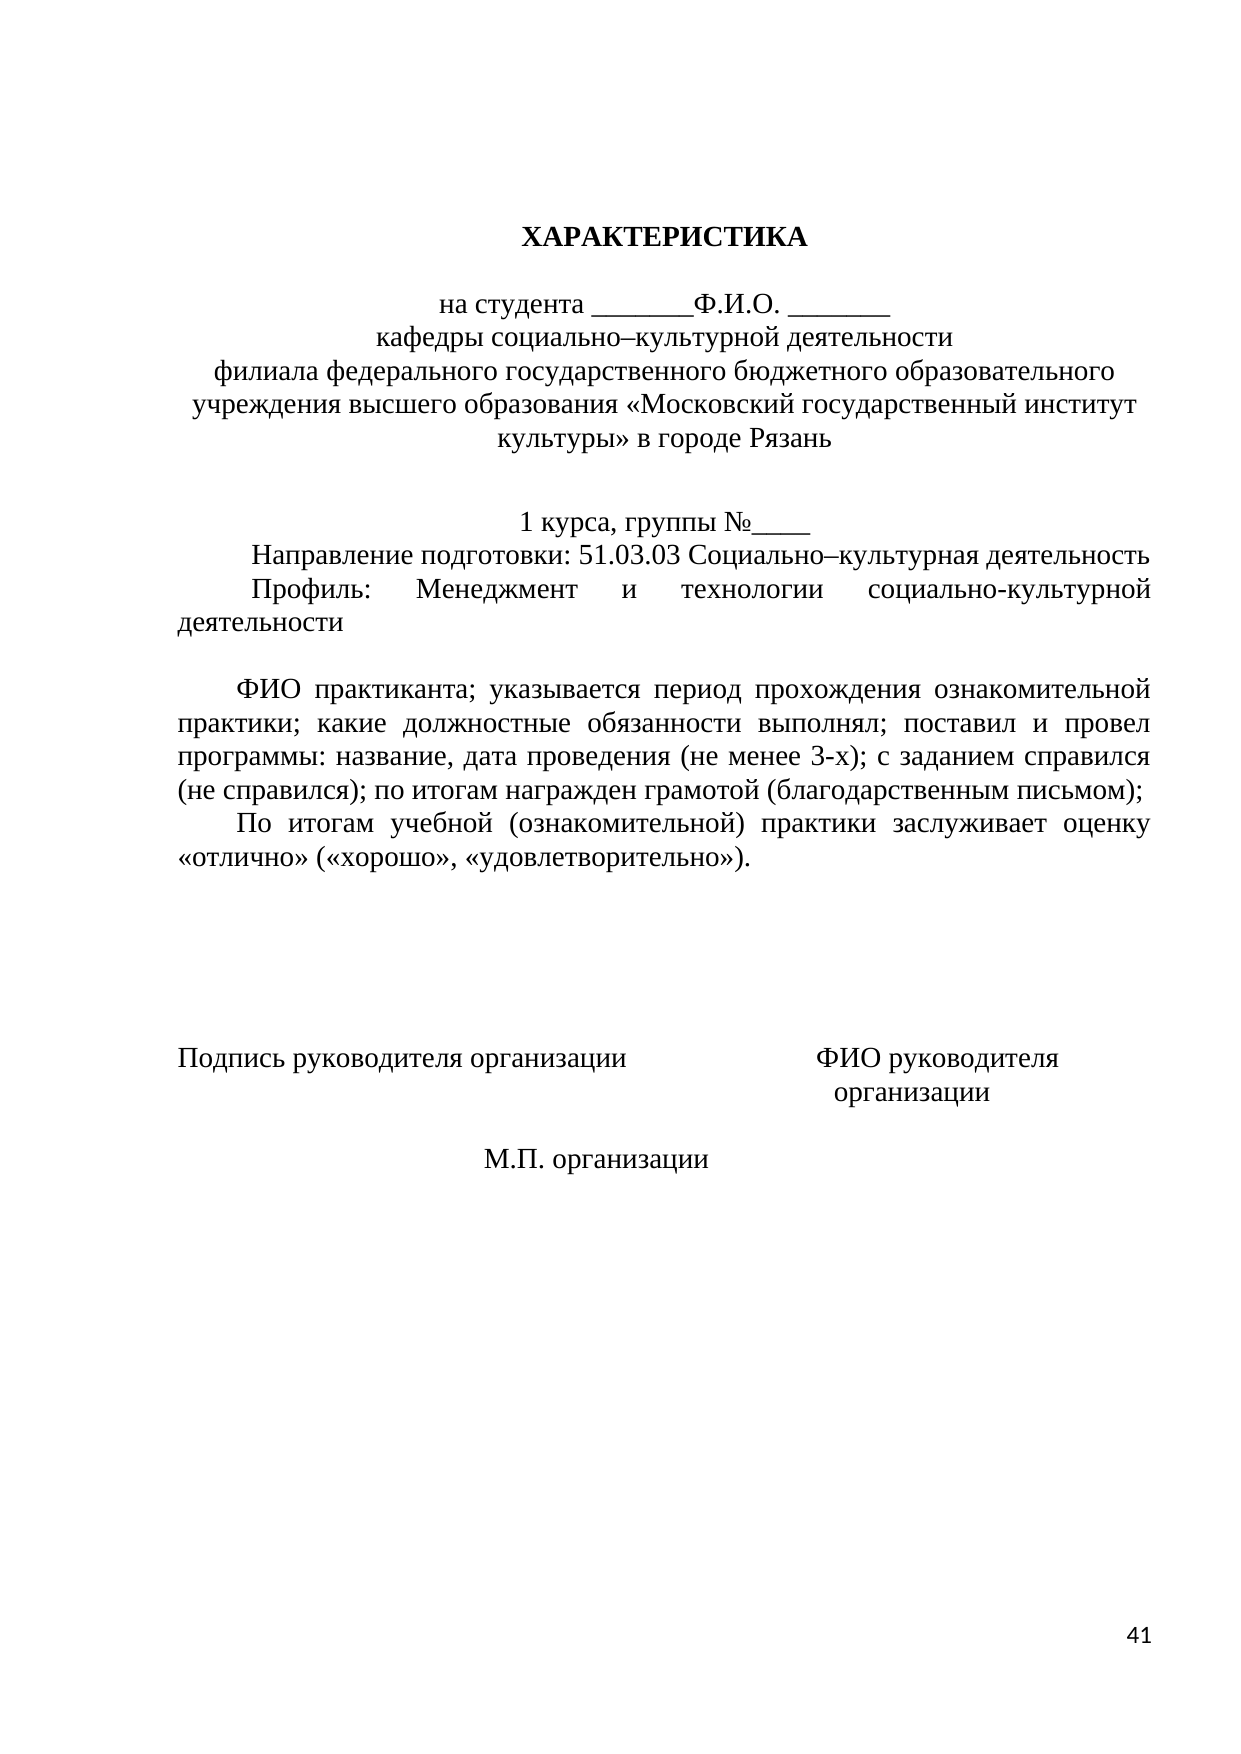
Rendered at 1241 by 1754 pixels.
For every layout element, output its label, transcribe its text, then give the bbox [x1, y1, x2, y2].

text М.П. организации [177, 1141, 1152, 1174]
text филиала федерального государственного бюджетного образовательного учреждения высшего образования «Московский государственный институт культуры» в городе Рязань [177, 353, 1152, 453]
text организации [177, 1074, 1152, 1107]
text на студента _______Ф.И.О. _______ [177, 286, 1152, 319]
text ХАРАКТЕРИСТИКА [177, 219, 1152, 252]
text Профиль: Менеджмент и технологии социально-культурной деятельности [177, 571, 1152, 638]
text По итогам учебной (ознакомительной) практики заслуживает оценку «отлично» («хорошо», «удовлетворительно»). [177, 806, 1152, 873]
text 1 курса, группы №____ [177, 504, 1152, 537]
text кафедры социально–культурной деятельности [177, 319, 1152, 353]
text ФИО практиканта; указывается период прохождения ознакомительной практики; какие должностные обязанности выполнял; поставил и провел программы: название, дата проведения (не менее 3-х); с заданием справился (не справился); по итогам награжден грамотой (благодарственным письмом); [177, 671, 1152, 806]
text Направление подготовки: 51.03.03 Социально–культурная деятельность [177, 537, 1152, 571]
text Подпись руководителя организации ФИО руководителя [177, 1040, 1152, 1074]
